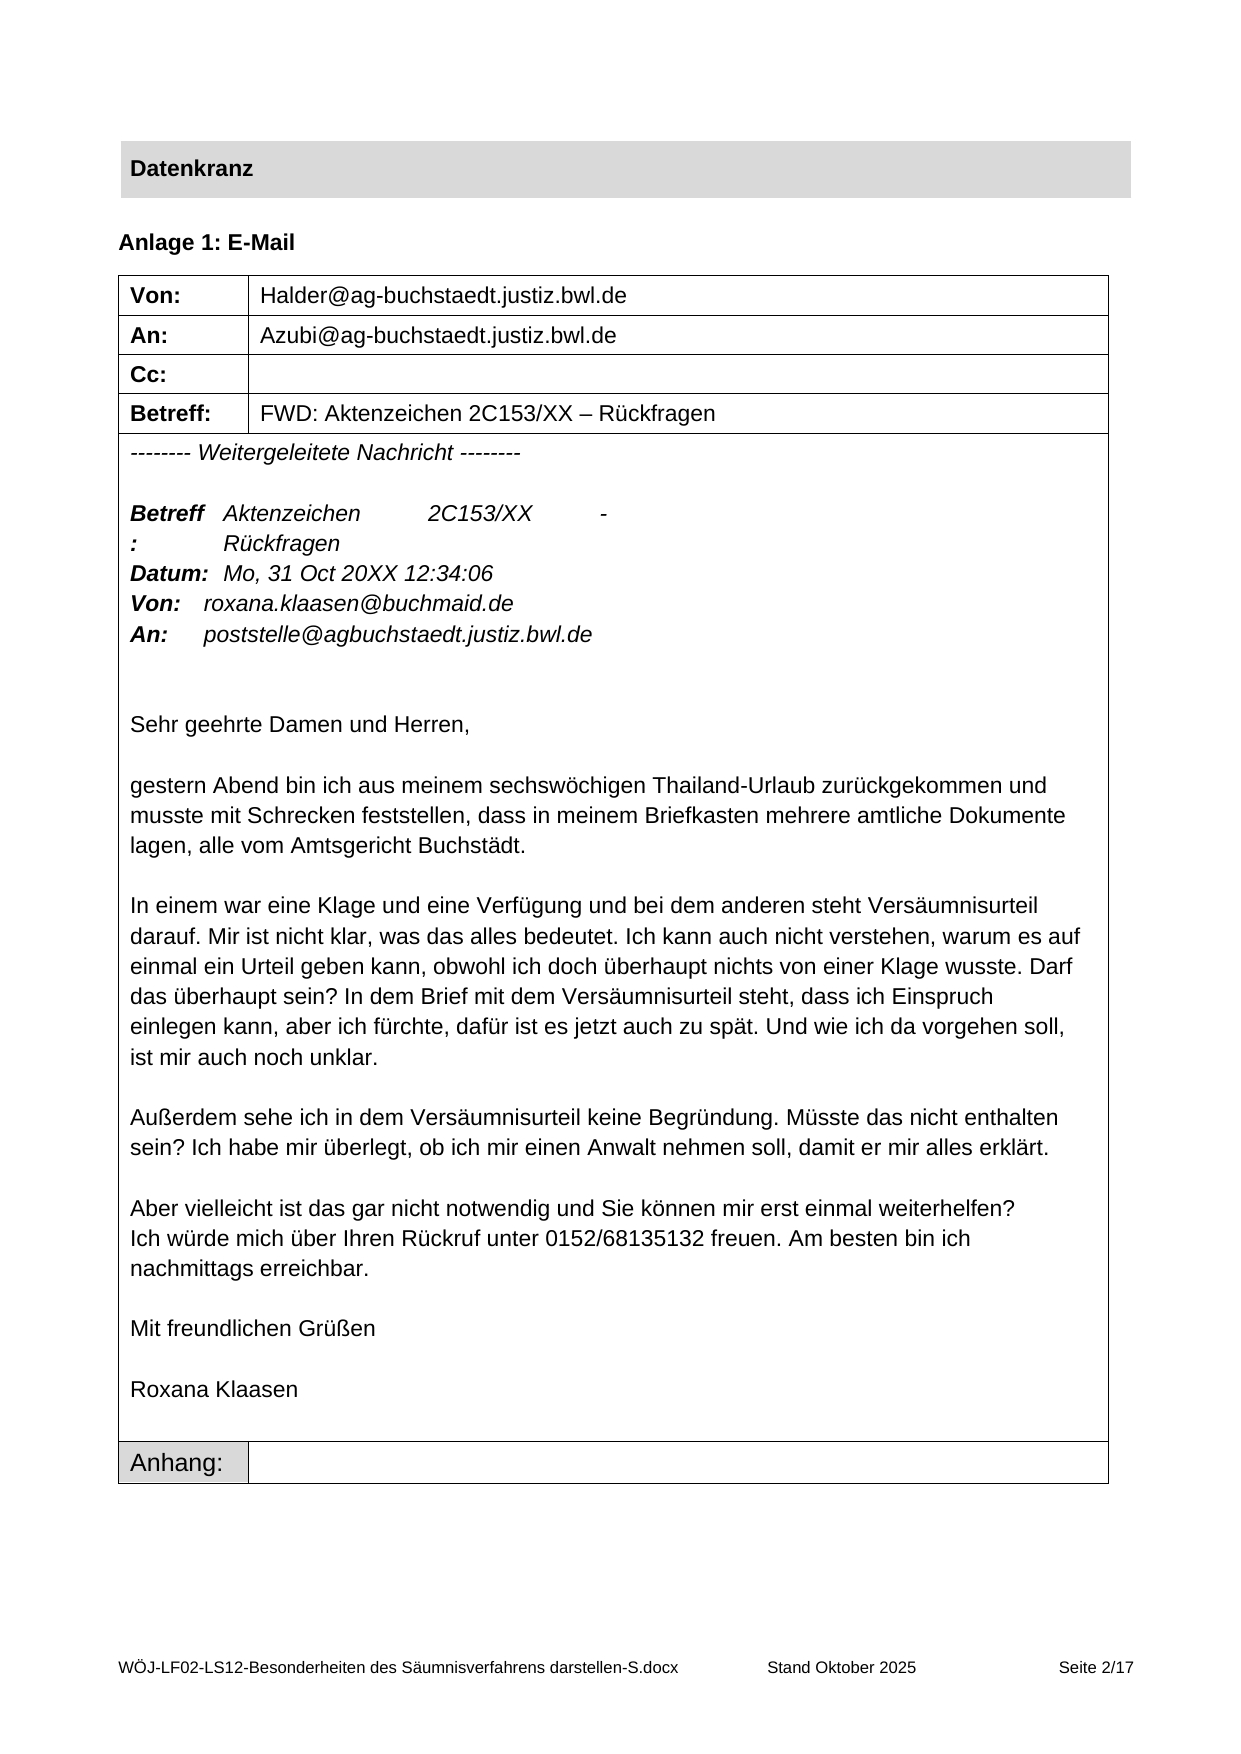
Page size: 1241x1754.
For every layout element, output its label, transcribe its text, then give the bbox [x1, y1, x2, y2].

table_cell An: [119, 316, 248, 354]
table_cell Cc: [119, 355, 248, 393]
table_cell [249, 355, 1108, 393]
table_cell Anhang: [119, 1442, 248, 1482]
table_header Halder@ag-buchstaedt.justiz.bwl.de [249, 276, 1108, 314]
table_header Von: [119, 276, 248, 314]
table_cell Azubi@ag-buchstaedt.justiz.bwl.de [249, 316, 1108, 354]
table_cell FWD: Aktenzeichen 2C153/XX – Rückfragen [249, 394, 1108, 432]
table_cell Betreff: [119, 394, 248, 432]
table_cell [249, 1442, 1108, 1482]
table_cell -------- Weitergeleitete Nachricht -------- Von: roxana.klaasen@buchmaid.de An: poststelle@agbuchstaedt.justiz.bwl.de Sehr geehrte Damen und Herren, gestern Abend bin ich aus meinem sechswöchigen Thailand-Urlaub zurückgekommen und musste mit Schrecken feststellen, dass in meinem Briefkasten mehrere amtliche Dokumente lagen, alle vom Amtsgericht Buchstädt. In einem war eine Klage und eine Verfügung und bei dem anderen steht Versäumnisurteil darauf. Mir ist nicht klar, was das alles bedeutet. Ich kann auch nicht verstehen, warum es auf einmal ein Urteil geben kann, obwohl ich doch überhaupt nichts von einer Klage wusste. Darf das überhaupt sein? In dem Brief mit dem Versäumnisurteil steht, dass ich Einspruch einlegen kann, aber ich fürchte, dafür ist es jetzt auch zu spät. Und wie ich da vorgehen soll, ist mir auch noch unklar. Außerdem sehe ich in dem Versäumnisurteil keine Begründung. Müsste das nicht enthalten sein? Ich habe mir überlegt, ob ich mir einen Anwalt nehmen soll, damit er mir alles erklärt. Aber vielleicht ist das gar nicht notwendig und Sie können mir erst einmal weiterhelfen? Ich würde mich über Ihren Rückruf unter 0152/68135132 freuen. Am besten bin ich nachmittags erreichbar. Mit freundlichen Grüßen Roxana Klaasen [119, 434, 1108, 1441]
text Anlage 1: E-Mail [118, 228, 1122, 255]
text Datenkranz [122, 143, 1130, 197]
